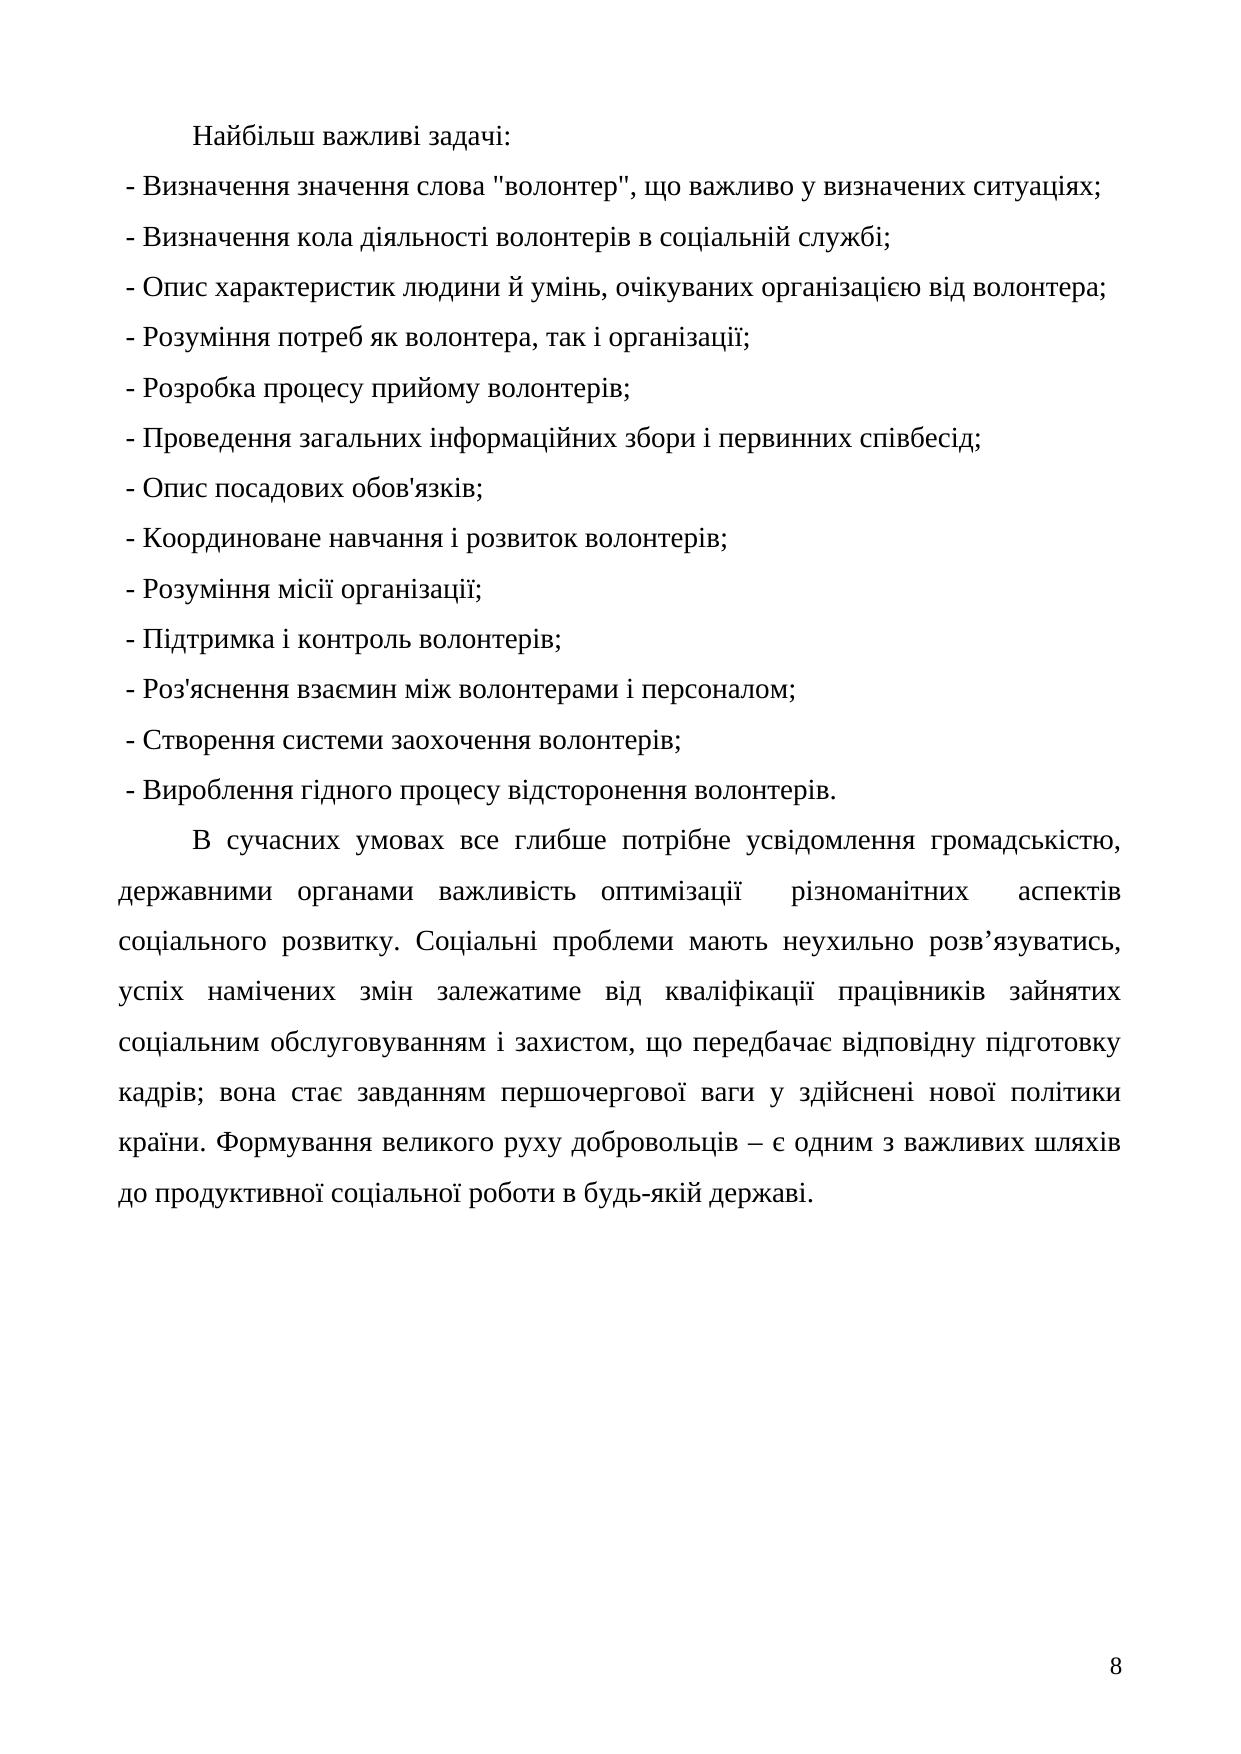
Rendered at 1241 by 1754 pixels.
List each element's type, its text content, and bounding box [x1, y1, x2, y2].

text В сучасних умовах все глибше потрібне усвідомлення громадськістю, державними органами важливість оптимізації різноманітних аспектів соціального розвитку. Соціальні проблеми мають неухильно розв’язуватись, успіх намічених змін залежатиме від кваліфікації працівників зайнятих соціальним обслуговуванням і захистом, що передбачає відповідну підготовку кадрів; вона стає завданням першочергової ваги у здійснені нової політики країни. Формування великого руху добровольців – є одним з важливих шляхів до продуктивної соціальної роботи в будь-якій державі. [118, 822, 1122, 1208]
text Найбільш важливі задачі: - Визначення значення слова "волонтер", що важливо у визначених ситуаціях; - Визначення кола діяльності волонтерів в соціальній службі; - Опис характеристик людини й умінь, очікуваних організацією від волонтера; - Розуміння потреб як волонтера, так і організації; - Розробка процесу прийому волонтерів; - Проведення загальних інформаційних збори і первинних співбесід; - Опис посадових обов'язків; - Координоване навчання і розвиток волонтерів; - Розуміння місії організації; - Підтримка і контроль волонтерів; - Роз'яснення взаємин між волонтерами і персоналом; - Створення системи заохочення волонтерів; - Вироблення гідного процесу відсторонення волонтерів. [118, 118, 1122, 806]
